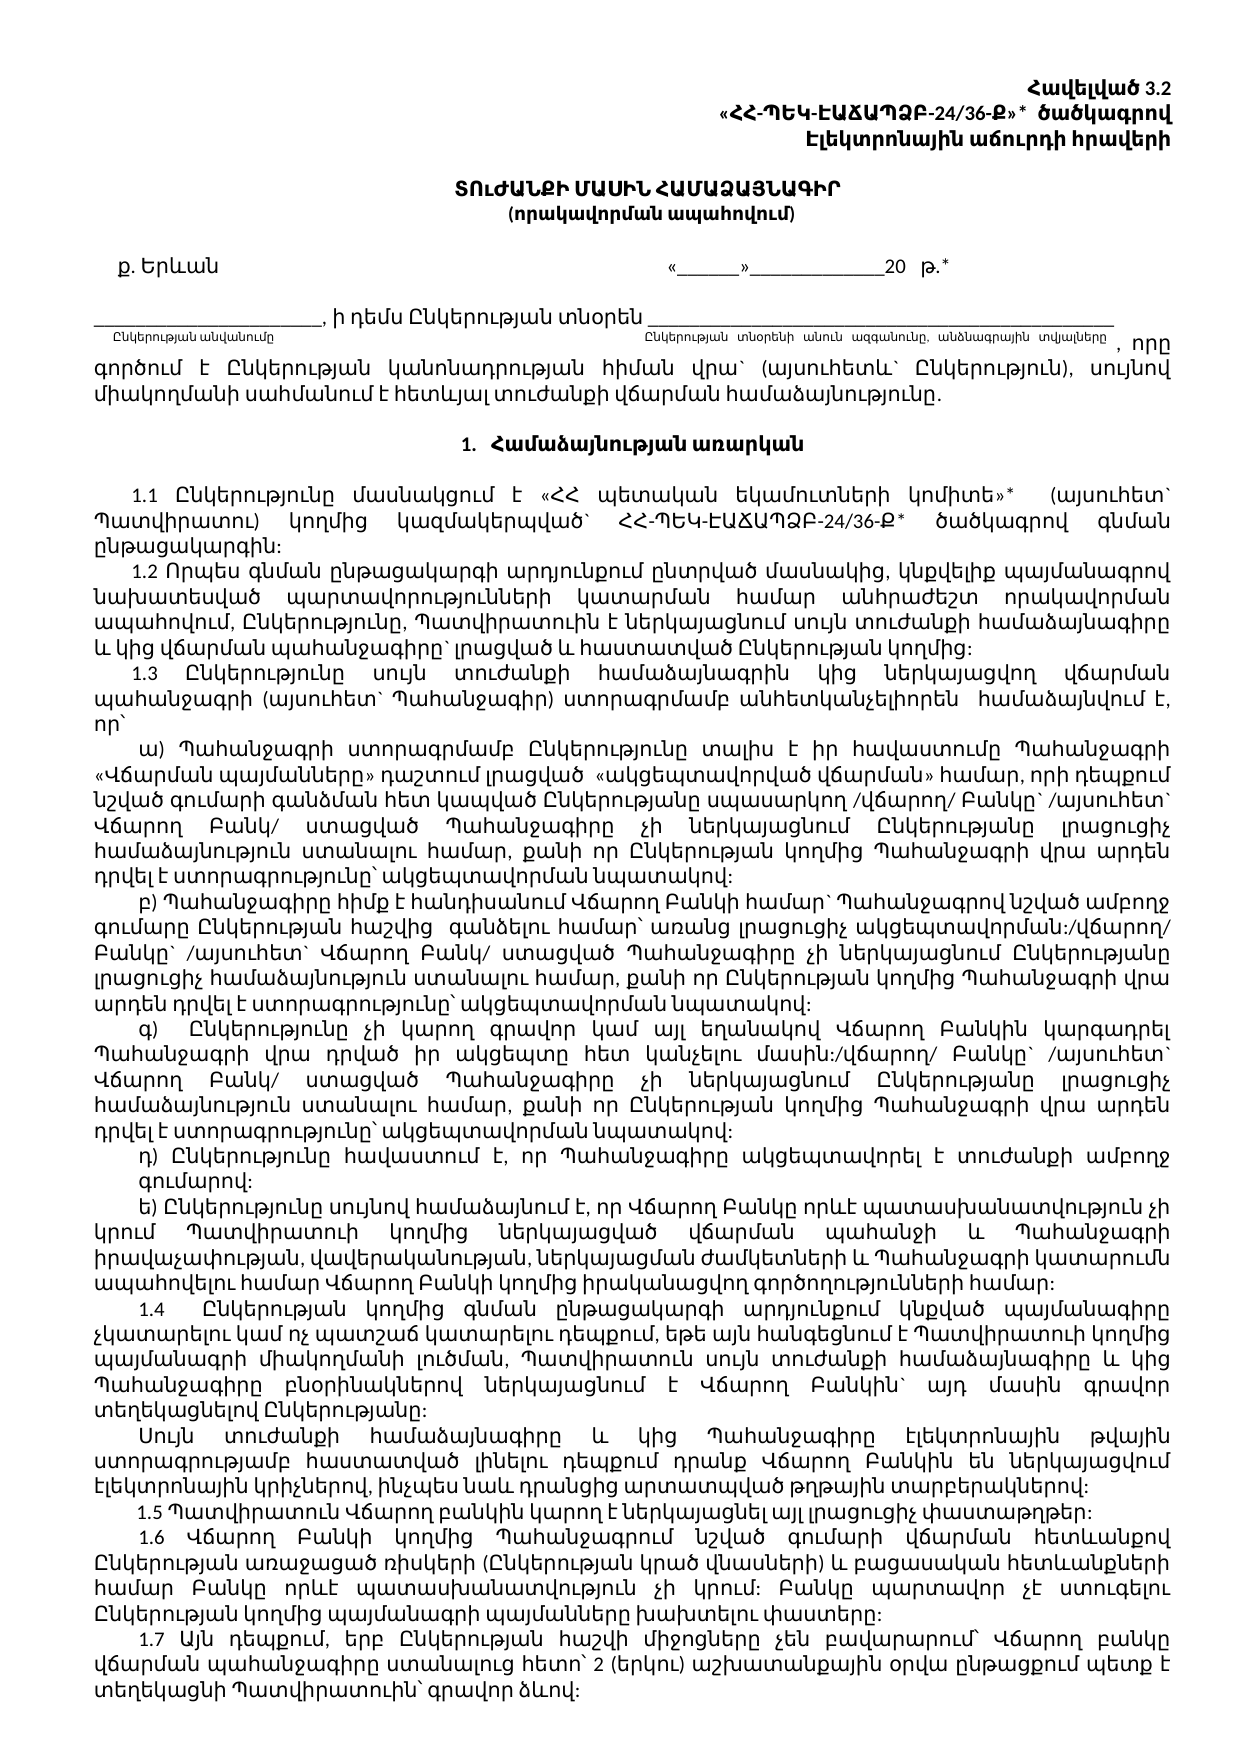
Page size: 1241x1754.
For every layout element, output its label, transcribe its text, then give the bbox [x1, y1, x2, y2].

text 1.5 Պատվիրատուն Վճարող բանկին կարող է ներկայացնել այլ լրացուցիչ փաստաթղթեր: [94, 1499, 1171, 1524]
text ______________________, ի դեմս Ընկերության տնօրեն _____________________________________________ [94, 304, 1171, 330]
text Էլեկտրոնային աճուրդի հրավերի [94, 126, 1171, 151]
text ա) Պահանջագրի ստորագրմամբ Ընկերությունը տալիս է իր հավաստումը Պահանջագրի «Վճարման պայմանները» դաշտում լրացված «ակցեպտավորված վճարման» համար, որի դեպքում նշված գումարի գանձման հետ կապված Ընկերությանը սպասարկող /վճարող/ Բանկը` /այսուհետ` Վճարող Բանկ/ ստացված Պահանջագիրը չի ներկայացնում Ընկերությանը լրացուցիչ համաձայնություն ստանալու համար, քանի որ Ընկերության կողմից Պահանջագրի վրա արդեն դրվել է ստորագրությունը՝ ակցեպտավորման նպատակով: [94, 737, 1171, 889]
text 1.2 Որպես գնման ընթացակարգի արդյունքում ընտրված մասնակից, կնքվելիք պայմանագրով նախատեսված պարտավորությունների կատարման համար անհրաժեշտ որակավորման ապահովում, Ընկերությունը, Պատվիրատուին է ներկայացնում սույն տուժանքի համաձայնագիրը և կից վճարման պահանջագիրը` լրացված և հաստատված Ընկերության կողմից: [94, 559, 1171, 660]
text բ) Պահանջագիրը հիմք է հանդիսանում Վճարող Բանկի համար` Պահանջագրով նշված ամբողջ գումարը Ընկերության հաշվից գանձելու համար՝ առանց լրացուցիչ ակցեպտավորման:/վճարող/ Բանկը` /այսուհետ` Վճարող Բանկ/ ստացված Պահանջագիրը չի ներկայացնում Ընկերությանը լրացուցիչ համաձայնություն ստանալու համար, քանի որ Ընկերության կողմից Պահանջագրի վրա արդեն դրվել է ստորագրությունը՝ ակցեպտավորման նպատակով: [94, 889, 1171, 1016]
text 1.6 Վճարող Բանկի կողմից Պահանջագրում նշված գումարի վճարման հետևանքով Ընկերության առաջացած ռիսկերի (Ընկերության կրած վնասների) և բացասական հետևանքների համար Բանկը որևէ պատասխանատվություն չի կրում: Բանկը պարտավոր չէ ստուգելու Ընկերության կողմից պայմանագրի պայմանները խախտելու փաստերը: [94, 1524, 1171, 1626]
text Սույն տուժանքի համաձայնագիրը և կից Պահանջագիրը էլեկտրոնային թվային ստորագրությամբ հաստատված լինելու դեպքում դրանք Վճարող Բանկին են ներկայացվում էլեկտրոնային կրիչներով, ինչպես նաև դրանցից արտատպված թղթային տարբերակներով: [94, 1423, 1171, 1499]
text ե) Ընկերությունը սույնով համաձայնում է, որ Վճարող Բանկը որևէ պատասխանատվություն չի կրում Պատվիրատուի կողմից ներկայացված վճարման պահանջի և Պահանջագրի իրավաչափության, վավերականության, ներկայացման ժամկետների և Պահանջագրի կատարումն ապահովելու համար Վճարող Բանկի կողմից իրականացվող գործողությունների համար: [94, 1194, 1171, 1296]
text (որակավորման ապահովում) [94, 202, 1171, 225]
text 1.7 Այն դեպքում, երբ Ընկերության հաշվի միջոցները չեն բավարարում՝ Վճարող բանկը վճարման պահանջագիրը ստանալուց հետո՝ 2 (երկու) աշխատանքային օրվա ընթացքում պետք է տեղեկացնի Պատվիրատուին՝ գրավոր ձևով: [94, 1626, 1171, 1702]
text 1. Համաձայնության առարկան [94, 432, 1171, 457]
text դ) Ընկերությունը հավաստում է, որ Պահանջագիրը ակցեպտավորել է տուժանքի ամբողջ գումարով: [138, 1143, 1171, 1194]
text 1.3 Ընկերությունը սույն տուժանքի համաձայնագրին կից ներկայացվող վճարման պահանջագրի (այսուհետ` Պահանջագիր) ստորագրմամբ անհետկանչելիորեն համաձայնվում է, որ՝ [94, 660, 1171, 737]
text «ՀՀ-ՊԵԿ-ԷԱՃԱՊՁԲ-24/36-Ք»* ծածկագրով [94, 100, 1171, 126]
text գ) Ընկերությունը չի կարող գրավոր կամ այլ եղանակով Վճարող Բանկին կարգադրել Պահանջագրի վրա դրված իր ակցեպտը հետ կանչելու մասին:/վճարող/ Բանկը` /այսուհետ` Վճարող Բանկ/ ստացված Պահանջագիրը չի ներկայացնում Ընկերությանը լրացուցիչ համաձայնություն ստանալու համար, քանի որ Ընկերության կողմից Պահանջագրի վրա արդեն դրվել է ստորագրությունը՝ ակցեպտավորման նպատակով: [94, 1016, 1171, 1143]
text Ընկերության անվանումը Ընկերության տնօրենի անուն ազգանունը, անձնագրային տվյալները , որը գործում է Ընկերության կանոնադրության հիման վրա` (այսուհետև` Ընկերություն), սույնով միակողմանի սահմանում է հետևյալ տուժանքի վճարման համաձայնությունը. [94, 330, 1171, 406]
text ք. Երևան «______»_____________20 թ.* [94, 254, 1171, 279]
text ՏՈւԺԱՆՔԻ ՄԱՍԻՆ ՀԱՄԱՁԱՅՆԱԳԻՐ [94, 177, 1171, 202]
text Հավելված 3.2 [94, 75, 1171, 100]
text 1.4 Ընկերության կողմից գնման ընթացակարգի արդյունքում կնքված պայմանագիրը չկատարելու կամ ոչ պատշաճ կատարելու դեպքում, եթե այն հանգեցնում է Պատվիրատուի կողմից պայմանագրի միակողմանի լուծման, Պատվիրատուն սույն տուժանքի համաձայնագիրը և կից Պահանջագիրը բնօրինակներով ներկայացնում է Վճարող Բանկին` այդ մասին գրավոր տեղեկացնելով Ընկերությանը: [94, 1296, 1171, 1423]
text 1.1 Ընկերությունը մասնակցում է «ՀՀ պետական եկամուտների կոմիտե»* (այսուհետ` Պատվիրատու) կողմից կազմակերպված` ՀՀ-ՊԵԿ-ԷԱՃԱՊՁԲ-24/36-Ք* ծածկագրով գնման ընթացակարգին: [94, 482, 1171, 559]
